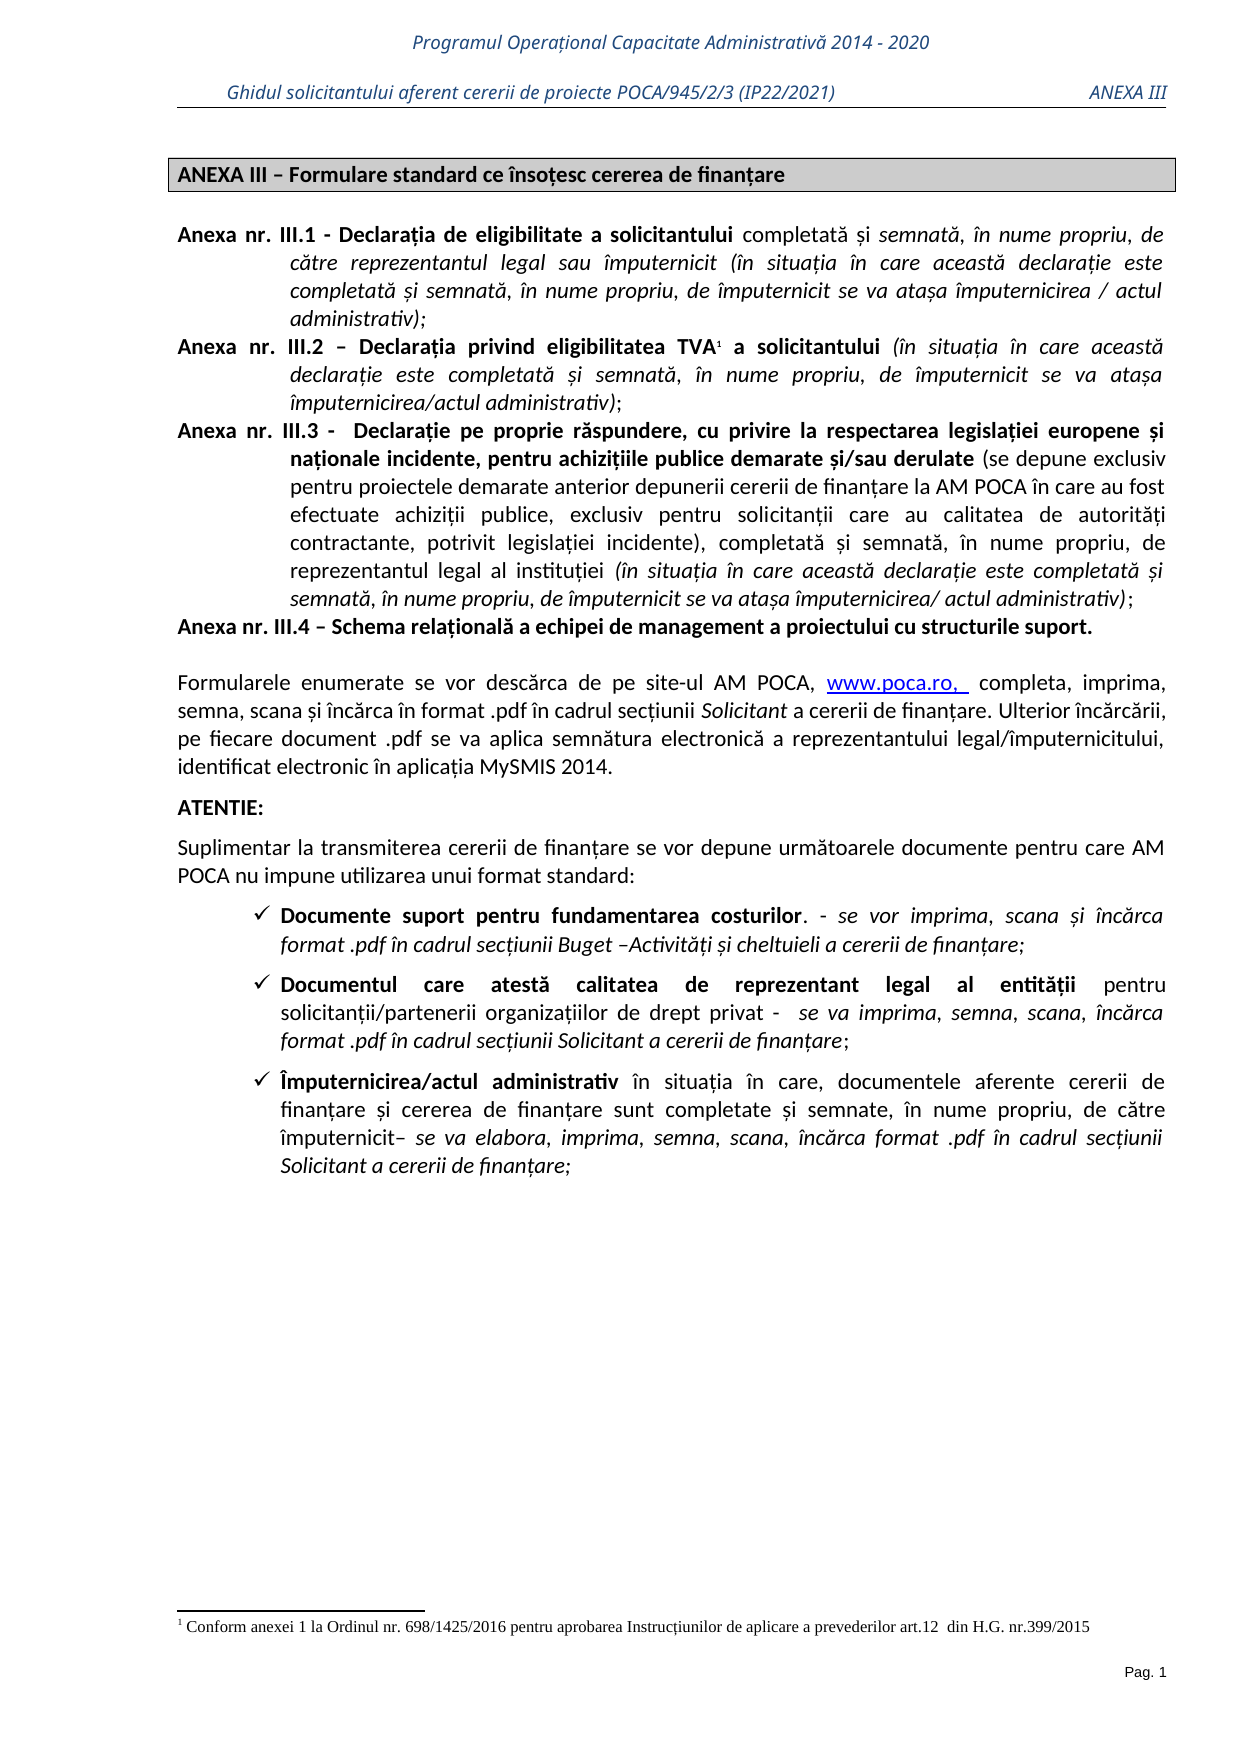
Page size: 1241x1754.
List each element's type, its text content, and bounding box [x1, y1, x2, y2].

text Suplimentar la transmiterea cererii de finanțare se vor depune următoarele documente pentru care AM POCA nu impune utilizarea unui format standard: [177, 833, 1166, 889]
list Documentul care atestă calitatea de reprezentant legal al entității pentru solicitanții/partenerii organizațiilor de drept privat - se va imprima, semna, scana, încărca format .pdf în cadrul secțiunii Solicitant a cererii de finanțare; [252, 970, 1166, 1054]
text Anexa nr. III.2 – Declarația privind eligibilitatea TVA a solicitantului (în situația în care această declarație este completată și semnată, în nume propriu, de împuternicit se va atașa împuternicirea/actul administrativ); [177, 332, 1166, 416]
text Anexa nr. III.3 - Declarație pe proprie răspundere, cu privire la respectarea legislației europene și naționale incidente, pentru achizițiile publice demarate și/sau derulate (se depune exclusiv pentru proiectele demarate anterior depunerii cererii de finanțare la AM POCA în care au fost efectuate achiziții publice, exclusiv pentru solicitanții care au calitatea de autorități contractante, potrivit legislației incidente), completată și semnată, în nume propriu, de reprezentantul legal al instituției (în situația în care această declarație este completată și semnată, în nume propriu, de împuternicit se va atașa împuternicirea/ actul administrativ); [177, 416, 1166, 612]
text Anexa nr. III.4 – Schema relațională a echipei de management a proiectului cu structurile suport. [177, 612, 1166, 640]
subtitle ANEXA III – Formulare standard ce însoțesc cererea de finanțare [169, 159, 1175, 191]
text ATENTIE: [177, 793, 1166, 821]
text Anexa nr. III.1 - Declarația de eligibilitate a solicitantului completată și semnată, în nume propriu, de către reprezentantul legal sau împuternicit (în situația în care această declarație este completată și semnată, în nume propriu, de împuternicit se va atașa împuternicirea / actul administrativ); [177, 220, 1166, 332]
list Împuternicirea/actul administrativ în situația în care, documentele aferente cererii de finanțare și cererea de finanțare sunt completate și semnate, în nume propriu, de către împuternicit– se va elabora, imprima, semna, scana, încărca format .pdf în cadrul secțiunii Solicitant a cererii de finanțare; [252, 1067, 1166, 1179]
text Formularele enumerate se vor descărca de pe site-ul AM POCA, www.poca.ro, completa, imprima, semna, scana și încărca în format .pdf în cadrul secțiunii Solicitant a cererii de finanțare. Ulterior încărcării, pe fiecare document .pdf se va aplica semnătura electronică a reprezentantului legal/împuternicitului, identificat electronic în aplicația MySMIS 2014. [177, 668, 1166, 780]
list Documente suport pentru fundamentarea costurilor. - se vor imprima, scana și încărca format .pdf în cadrul secțiunii Buget –Activități și cheltuieli a cererii de finanțare; [252, 902, 1166, 958]
